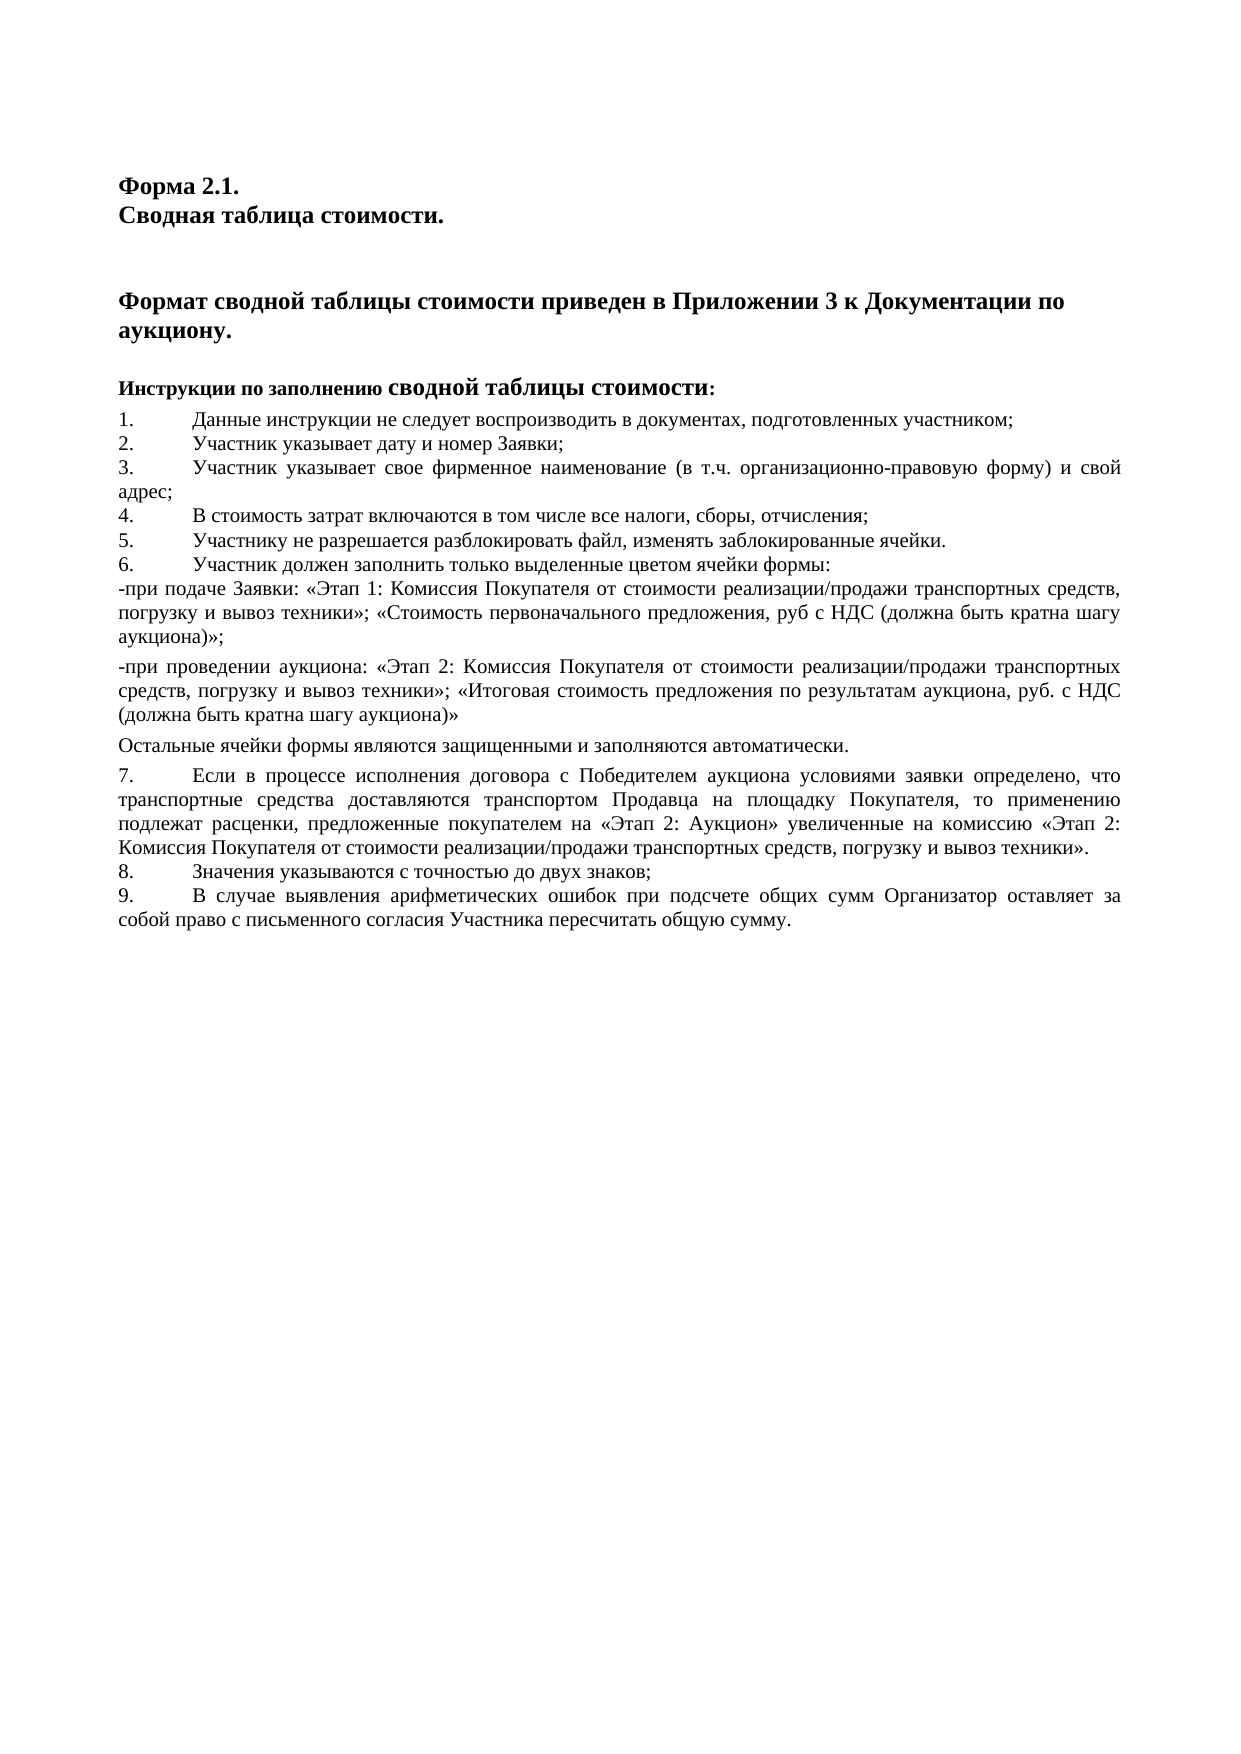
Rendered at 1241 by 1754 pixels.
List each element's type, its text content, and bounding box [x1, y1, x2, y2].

text Форма 2.1. [118, 171, 1122, 200]
text Остальные ячейки формы являются защищенными и заполняются автоматически. [118, 732, 1122, 757]
text -при проведении аукциона: «Этап 2: Комиссия Покупателя от стоимости реализации/продажи транспортных средств, погрузку и вывоз техники»; «Итоговая стоимость предложения по результатам аукциона, руб. с НДС (должна быть кратна шагу аукциона)» [118, 654, 1122, 726]
list Участник должен заполнить только выделенные цветом ячейки формы: [118, 552, 1122, 576]
list Данные инструкции не следует воспроизводить в документах, подготовленных участником; [118, 407, 1122, 431]
list Участник указывает дату и номер Заявки; [118, 431, 1122, 455]
text Формат сводной таблицы стоимости приведен в Приложении 3 к Документации по аукциону. [118, 286, 1122, 343]
list Если в процессе исполнения договора с Победителем аукциона условиями заявки определено, что транспортные средства доставляются транспортом Продавца на площадку Покупателя, то применению подлежат расценки, предложенные покупателем на «Этап 2: Аукцион» увеличенные на комиссию «Этап 2: Комиссия Покупателя от стоимости реализации/продажи транспортных средств, погрузку и вывоз техники». [118, 763, 1122, 859]
text Сводная таблица стоимости. [118, 200, 1122, 228]
text Инструкции по заполнению сводной таблицы стоимости: [118, 372, 1122, 401]
list Участник указывает свое фирменное наименование (в т.ч. организационно-правовую форму) и свой адрес; [118, 455, 1122, 503]
list В случае выявления арифметических ошибок при подсчете общих сумм Организатор оставляет за собой право с письменного согласия Участника пересчитать общую сумму. [118, 883, 1122, 931]
list Участнику не разрешается разблокировать файл, изменять заблокированные ячейки. [118, 527, 1122, 552]
text -при подаче Заявки: «Этап 1: Комиссия Покупателя от стоимости реализации/продажи транспортных средств, погрузку и вывоз техники»; «Стоимость первоначального предложения, руб с НДС (должна быть кратна шагу аукциона)»; [118, 576, 1122, 648]
list Значения указываются с точностью до двух знаков; [118, 859, 1122, 883]
list В стоимость затрат включаются в том числе все налоги, сборы, отчисления; [118, 503, 1122, 527]
